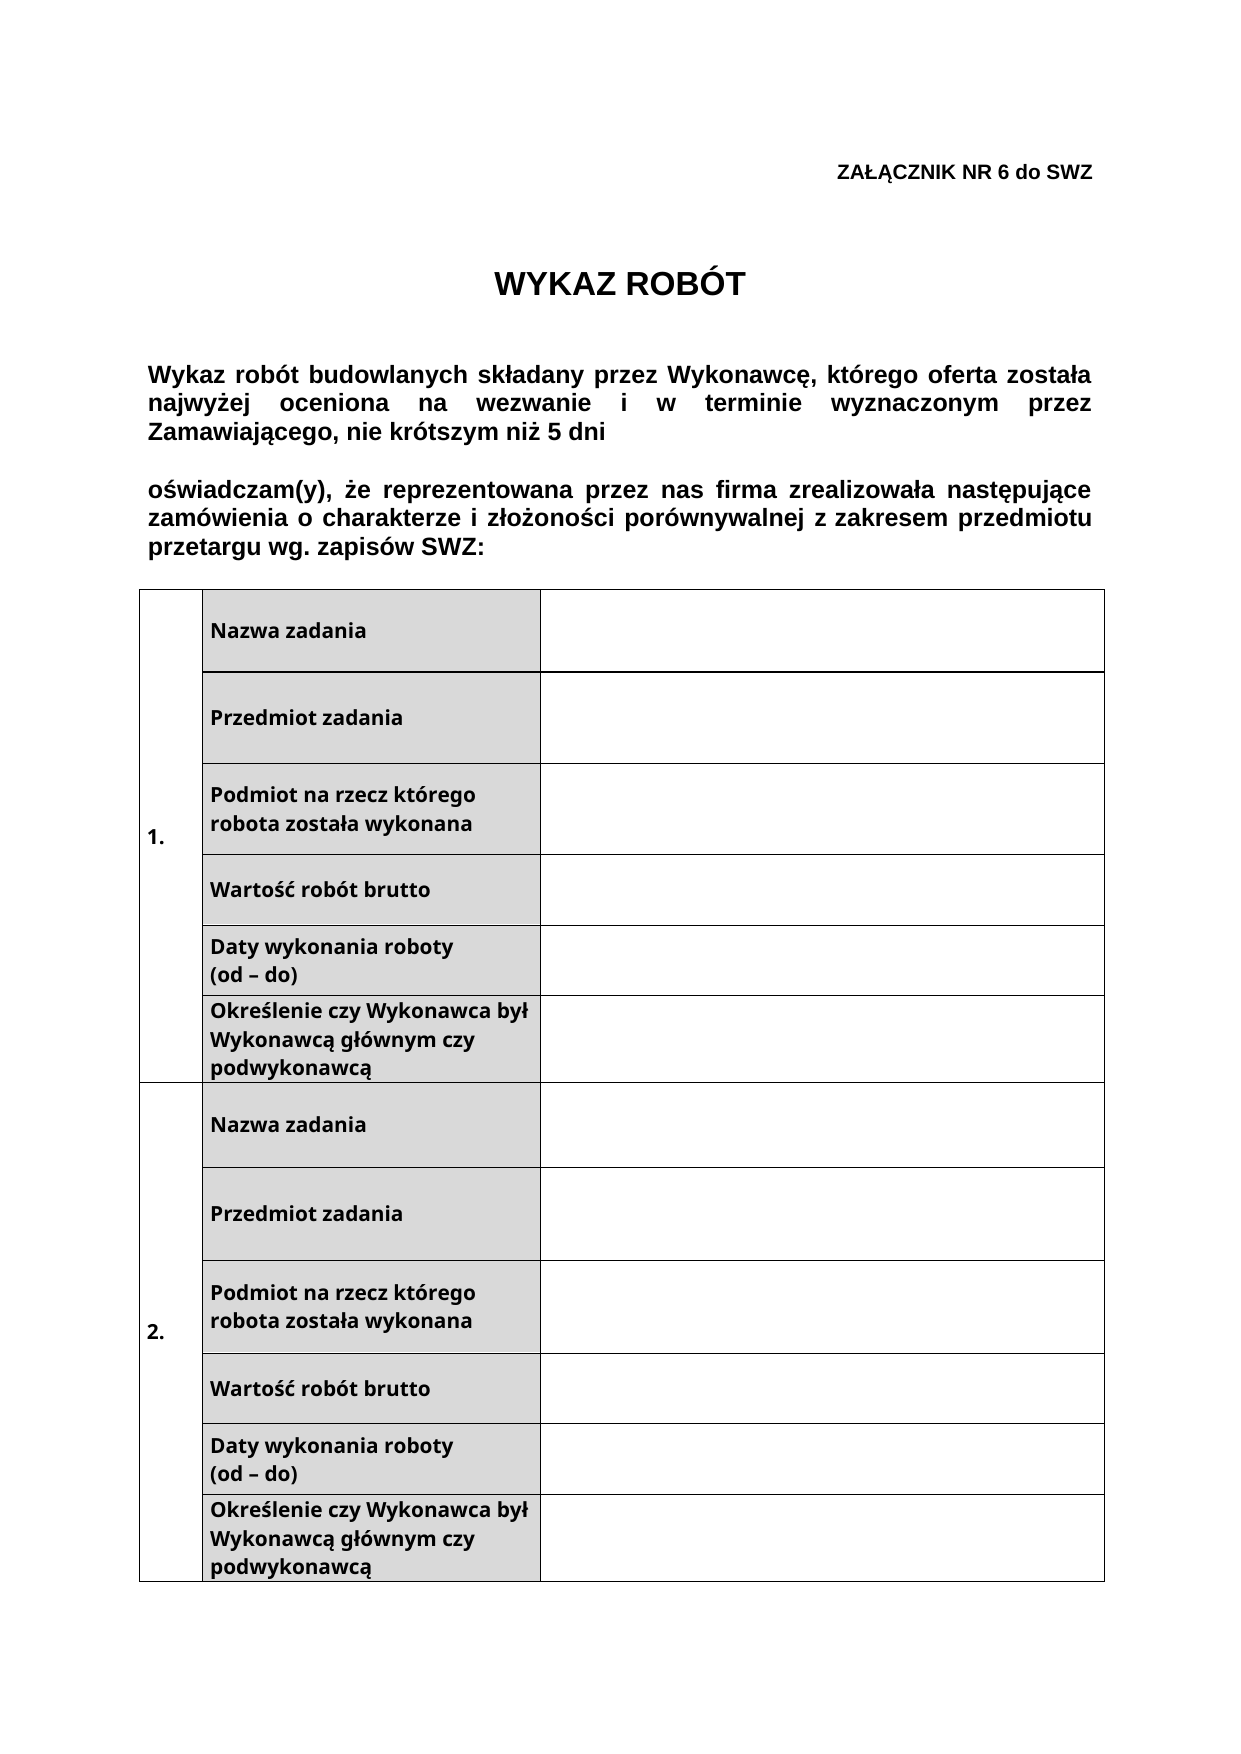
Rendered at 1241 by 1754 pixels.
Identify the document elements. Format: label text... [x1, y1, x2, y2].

table_cell [541, 855, 1104, 924]
table_cell Podmiot na rzecz którego robota została wykonana [203, 764, 540, 854]
table_cell [541, 1083, 1104, 1167]
table_cell Wartość robót brutto [203, 1354, 540, 1423]
table_cell [541, 1495, 1104, 1581]
table_cell [541, 926, 1104, 995]
table_cell Przedmiot zadania [203, 1168, 540, 1260]
table_cell 2. [140, 1083, 202, 1581]
table_header [541, 590, 1104, 671]
table_cell [541, 1354, 1104, 1423]
text WYKAZ ROBÓT [148, 264, 1093, 302]
table_cell Nazwa zadania [203, 1083, 540, 1167]
table_header 1. [140, 590, 202, 1082]
table_cell Daty wykonania roboty (od – do) [203, 926, 540, 995]
table_cell [541, 673, 1104, 763]
table_cell Podmiot na rzecz którego robota została wykonana [203, 1261, 540, 1352]
text Wykaz robót budowlanych składany przez Wykonawcę, którego oferta została najwyżej oceniona na wezwanie i w terminie wyznaczonym przez Zamawiającego, nie krótszym niż 5 dni [148, 360, 1093, 446]
table_cell [541, 1424, 1104, 1494]
table_header Nazwa zadania [203, 590, 540, 671]
text ZAŁĄCZNIK NR 6 do SWZ [148, 160, 1093, 184]
table_cell [541, 1168, 1104, 1260]
table_cell Przedmiot zadania [203, 673, 540, 763]
table_cell Wartość robót brutto [203, 855, 540, 924]
table_cell [541, 1261, 1104, 1352]
text oświadczam(y), że reprezentowana przez nas firma zrealizowała następujące zamówienia o charakterze i złożoności porównywalnej z zakresem przedmiotu przetargu wg. zapisów SWZ: [148, 475, 1093, 561]
table_cell Określenie czy Wykonawca był Wykonawcą głównym czy podwykonawcą [203, 996, 540, 1082]
table_cell Określenie czy Wykonawca był Wykonawcą głównym czy podwykonawcą [203, 1495, 540, 1581]
table_cell Daty wykonania roboty (od – do) [203, 1424, 540, 1494]
table_cell [541, 996, 1104, 1082]
table_cell [541, 764, 1104, 854]
